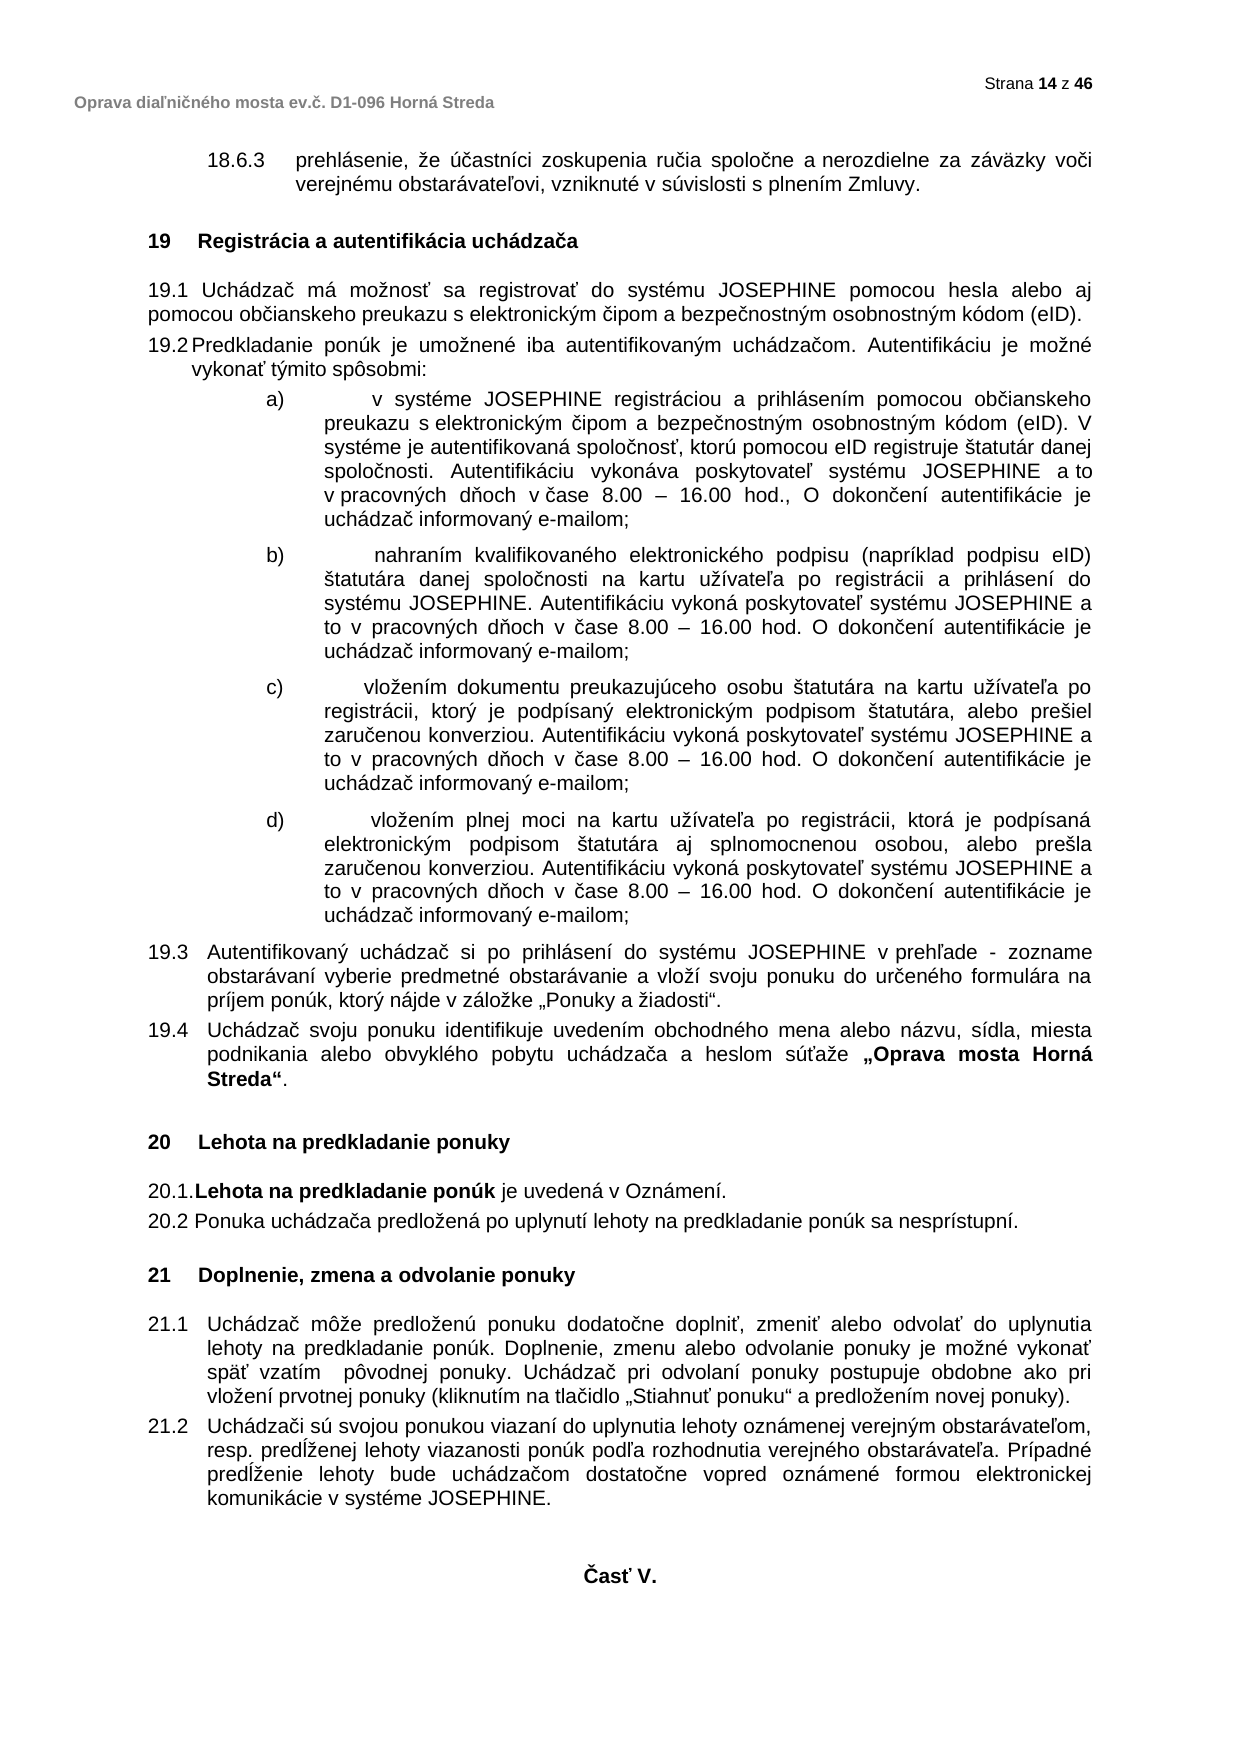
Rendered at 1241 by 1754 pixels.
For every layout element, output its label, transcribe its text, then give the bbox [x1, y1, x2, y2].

list prehlásenie, že účastníci zoskupenia ručia spoločne a nerozdielne za záväzky voči verejnému obstarávateľovi, vzniknuté v súvislosti s plnením Zmluvy. [207, 148, 1093, 196]
text 19.1 Uchádzač má možnosť sa registrovať do systému JOSEPHINE pomocou hesla alebo aj pomocou občianskeho preukazu s elektronickým čipom a bezpečnostným osobnostným kódom (eID). [148, 278, 1093, 326]
list Uchádzač môže predloženú ponuku dodatočne doplniť, zmeniť alebo odvolať do uplynutia lehoty na predkladanie ponúk. Doplnenie, zmenu alebo odvolanie ponuky je možné vykonať späť vzatím pôvodnej ponuky. Uchádzač pri odvolaní ponuky postupuje obdobne ako pri vložení prvotnej ponuky (kliknutím na tlačidlo „Stiahnuť ponuku“ a predložením novej ponuky). [148, 1312, 1093, 1408]
list Lehota na predkladanie ponuky [148, 1130, 1093, 1154]
list Uchádzač svoju ponuku identifikuje uvedením obchodného mena alebo názvu, sídla, miesta podnikania alebo obvyklého pobytu uchádzača a heslom súťaže „Oprava mosta Horná Streda“. [148, 1018, 1093, 1091]
list Predkladanie ponúk je umožnené iba autentifikovaným uchádzačom. Autentifikáciu je možné vykonať týmito spôsobmi: [148, 332, 1093, 380]
list Lehota na predkladanie ponúk je uvedená v Oznámení. [148, 1179, 1093, 1203]
text Časť V. [148, 1564, 1093, 1588]
list nahraním kvalifikovaného elektronického podpisu (napríklad podpisu eID) štatutára danej spoločnosti na kartu užívateľa po registrácii a prihlásení do systému JOSEPHINE. Autentifikáciu vykoná poskytovateľ systému JOSEPHINE a to v pracovných dňoch v čase 8.00 – 16.00 hod. O dokončení autentifikácie je uchádzač informovaný e-mailom; [266, 543, 1093, 663]
list vložením plnej moci na kartu užívateľa po registrácii, ktorá je podpísaná elektronickým podpisom štatutára aj splnomocnenou osobou, alebo prešla zaručenou konverziou. Autentifikáciu vykoná poskytovateľ systému JOSEPHINE a to v pracovných dňoch v čase 8.00 – 16.00 hod. O dokončení autentifikácie je uchádzač informovaný e-mailom; [266, 807, 1093, 927]
list v systéme JOSEPHINE registráciou a prihlásením pomocou občianskeho preukazu s elektronickým čipom a bezpečnostným osobnostným kódom (eID). V systéme je autentifikovaná spoločnosť, ktorú pomocou eID registruje štatutár danej spoločnosti. Autentifikáciu vykonáva poskytovateľ systému JOSEPHINE a to v pracovných dňoch v čase 8.00 – 16.00 hod., O dokončení autentifikácie je uchádzač informovaný e-mailom; [266, 387, 1093, 530]
list Autentifikovaný uchádzač si po prihlásení do systému JOSEPHINE v prehľade - zozname obstarávaní vyberie predmetné obstarávanie a vloží svoju ponuku do určeného formulára na príjem ponúk, ktorý nájde v záložke „Ponuky a žiadosti“. [148, 940, 1093, 1012]
list Doplnenie, zmena a odvolanie ponuky [148, 1263, 1093, 1287]
list vložením dokumentu preukazujúceho osobu štatutára na kartu užívateľa po registrácii, ktorý je podpísaný elektronickým podpisom štatutára, alebo prešiel zaručenou konverziou. Autentifikáciu vykoná poskytovateľ systému JOSEPHINE a to v pracovných dňoch v čase 8.00 – 16.00 hod. O dokončení autentifikácie je uchádzač informovaný e-mailom; [266, 675, 1093, 795]
list Ponuka uchádzača predložená po uplynutí lehoty na predkladanie ponúk sa nesprístupní. [148, 1209, 1093, 1233]
subtitle Registrácia a autentifikácia uchádzača [148, 229, 1093, 253]
list Uchádzači sú svojou ponukou viazaní do uplynutia lehoty oznámenej verejným obstarávateľom, resp. predĺženej lehoty viazanosti ponúk podľa rozhodnutia verejného obstarávateľa. Prípadné predĺženie lehoty bude uchádzačom dostatočne vopred oznámené formou elektronickej komunikácie v systéme JOSEPHINE. [148, 1414, 1093, 1510]
